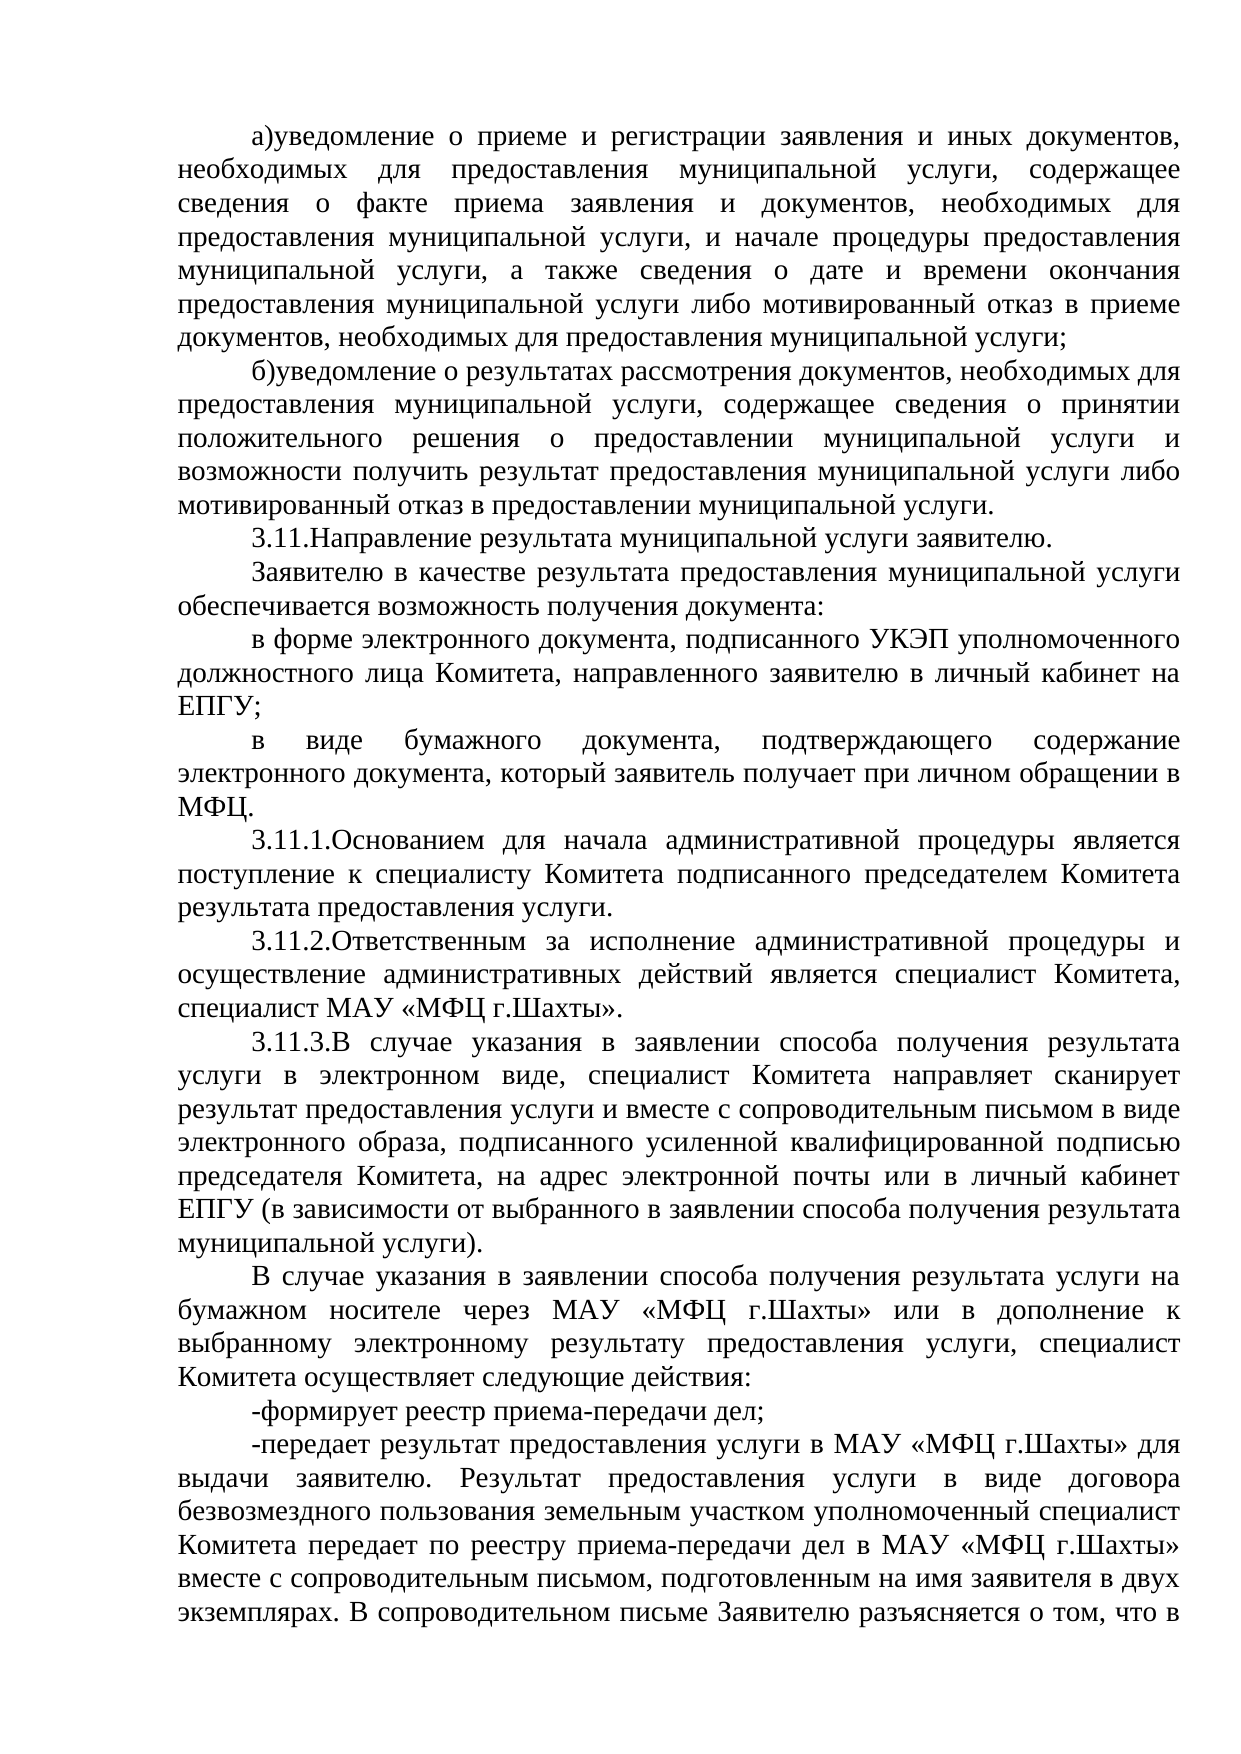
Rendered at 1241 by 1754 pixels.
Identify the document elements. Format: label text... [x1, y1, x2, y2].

text В случае указания в заявлении способа получения результата услуги на бумажном носителе через МАУ «МФЦ г.Шахты» или в дополнение к выбранному электронному результату предоставления услуги, специалист Комитета осуществляет следующие действия: [177, 1258, 1181, 1393]
text 3.11.3.В случае указания в заявлении способа получения результата услуги в электронном виде, специалист Комитета направляет сканирует результат предоставления услуги и вместе с сопроводительным письмом в виде электронного образа, подписанного усиленной квалифицированной подписью председателя Комитета, на адрес электронной почты или в личный кабинет ЕПГУ (в зависимости от выбранного в заявлении способа получения результата муниципальной услуги). [177, 1024, 1181, 1258]
text 3.11.1.Основанием для начала административной процедуры является поступление к специалисту Комитета подписанного председателем Комитета результата предоставления услуги. [177, 822, 1181, 923]
text а)уведомление о приеме и регистрации заявления и иных документов, необходимых для предоставления муниципальной услуги, содержащее сведения о факте приема заявления и документов, необходимых для предоставления муниципальной услуги, и начале процедуры предоставления муниципальной услуги, а также сведения о дате и времени окончания предоставления муниципальной услуги либо мотивированный отказ в приеме документов, необходимых для предоставления муниципальной услуги; [177, 118, 1181, 353]
text 3.11.Направление результата муниципальной услуги заявителю. [177, 521, 1181, 554]
text в форме электронного документа, подписанного УКЭП уполномоченного должностного лица Комитета, направленного заявителю в личный кабинет на ЕПГУ; [177, 621, 1181, 722]
text -формирует реестр приема-передачи дел; [177, 1393, 1181, 1426]
text б)уведомление о результатах рассмотрения документов, необходимых для предоставления муниципальной услуги, содержащее сведения о принятии положительного решения о предоставлении муниципальной услуги и возможности получить результат предоставления муниципальной услуги либо мотивированный отказ в предоставлении муниципальной услуги. [177, 353, 1181, 521]
text Заявителю в качестве результата предоставления муниципальной услуги обеспечивается возможность получения документа: [177, 554, 1181, 621]
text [177, 1426, 1181, 1627]
text в виде бумажного документа, подтверждающего содержание электронного документа, который заявитель получает при личном обращении в МФЦ. [177, 722, 1181, 822]
text 3.11.2.Ответственным за исполнение административной процедуры и осуществление административных действий является специалист Комитета, специалист МАУ «МФЦ г.Шахты». [177, 923, 1181, 1024]
